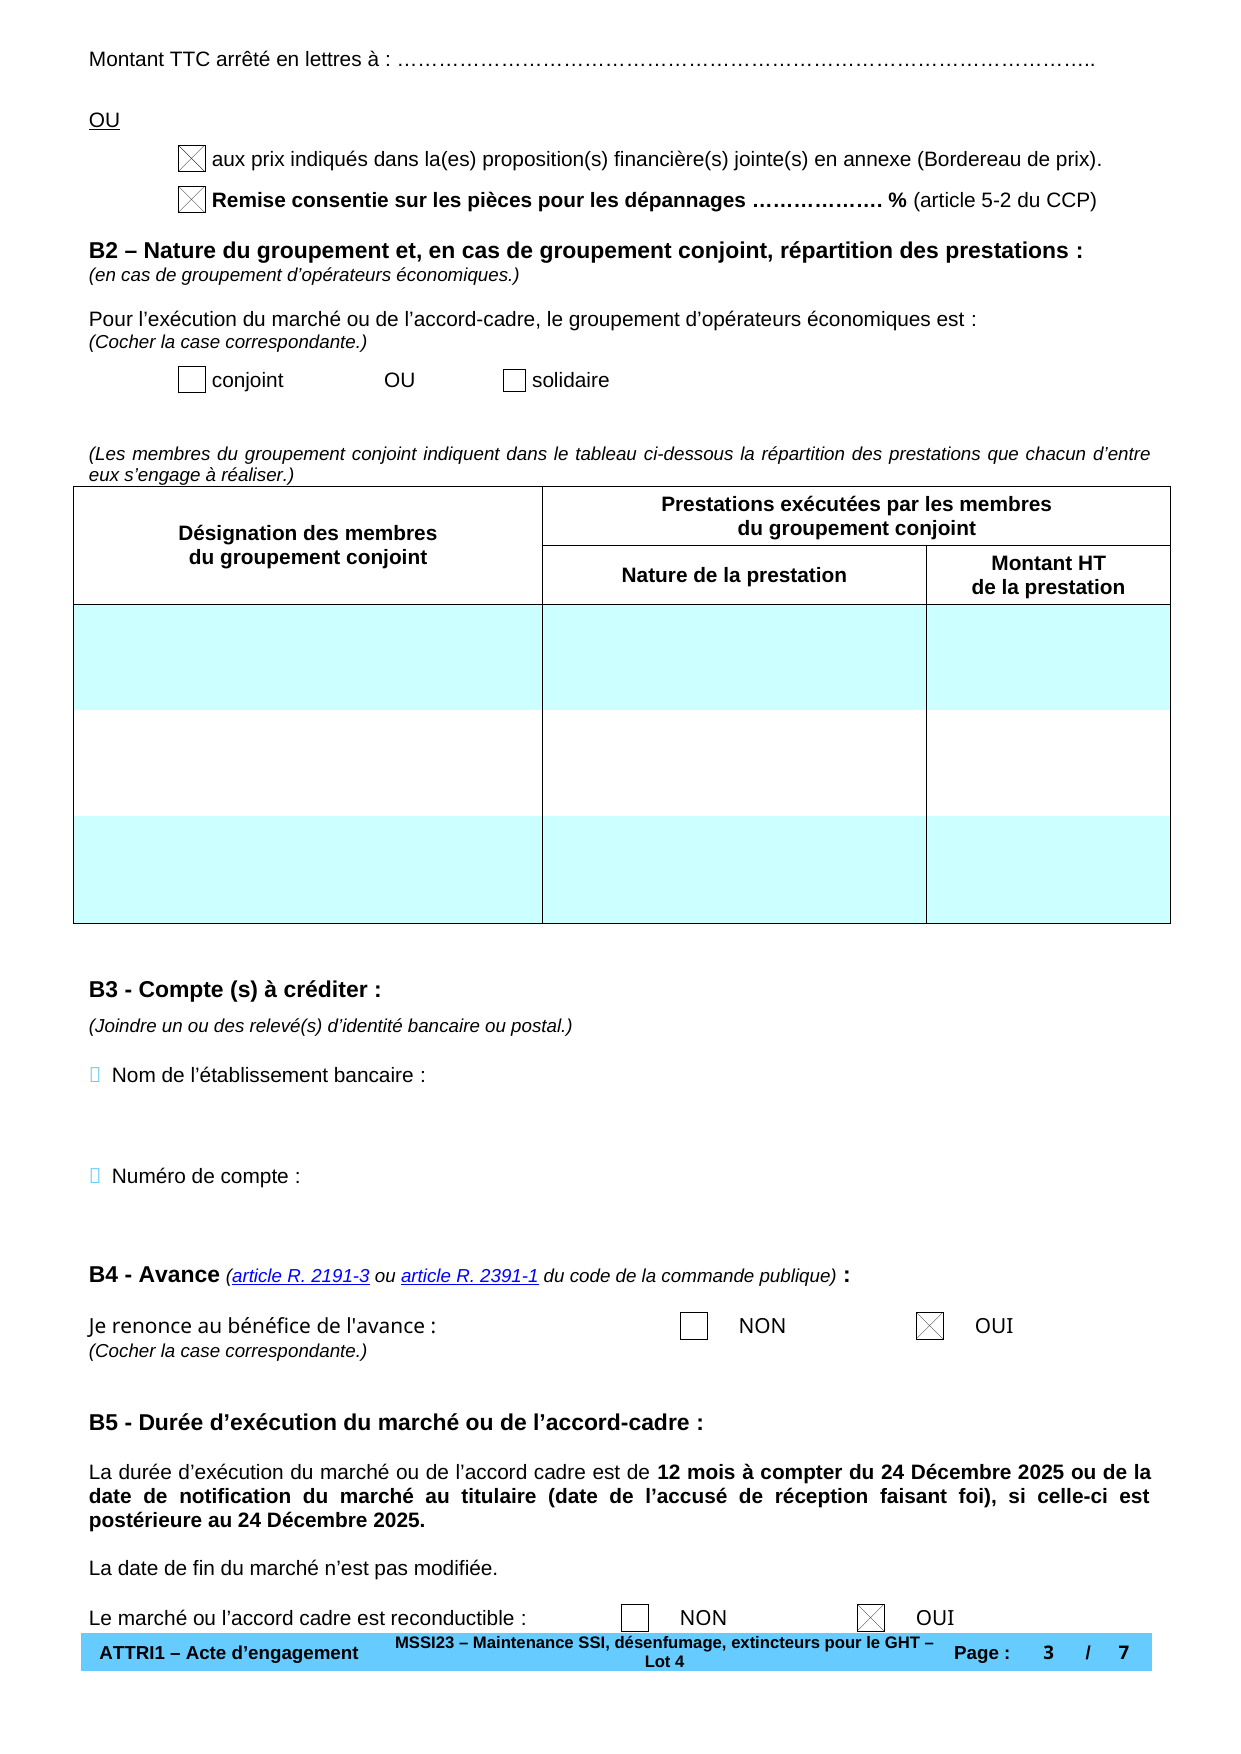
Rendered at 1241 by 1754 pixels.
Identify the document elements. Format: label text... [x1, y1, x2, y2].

text (Cocher la case correspondante.) [89, 1340, 1152, 1361]
table_cell [927, 605, 1170, 710]
table_cell Montant HT de la prestation [927, 546, 1170, 604]
text  Numéro de compte : [89, 1161, 1152, 1189]
text aux prix indiqués dans la(es) proposition(s) financière(s) jointe(s) en annexe (Bordereau de prix). [162, 144, 1152, 173]
text La durée d’exécution du marché ou de l’accord cadre est de 12 mois à compter du 24 Décembre 2025 ou de la date de notification du marché au titulaire (date de l’accusé de réception faisant foi), si celle-ci est postérieure au 24 Décembre 2025. [89, 1460, 1152, 1532]
table_cell [927, 710, 1170, 816]
table_cell [927, 816, 1170, 923]
table_cell Nature de la prestation [543, 546, 926, 604]
text  Nom de l’établissement bancaire : [89, 1061, 1152, 1089]
text Montant TTC arrêté en lettres à : ……………………………………………………………………………………….. [89, 47, 1152, 71]
text Remise consentie sur les pièces pour les dépannages ………………. % (article 5-2 du CCP) [162, 185, 1152, 213]
text (en cas de groupement d’opérateurs économiques.) [89, 264, 1152, 285]
text Je renonce au bénéfice de l'avance : NON OUI [89, 1311, 1152, 1340]
text conjoint OU solidaire [89, 365, 1152, 393]
table_header Désignation des membres du groupement conjoint [74, 487, 542, 604]
text B3 - Compte (s) à créditer : [89, 976, 1152, 1002]
text B2 – Nature du groupement et, en cas de groupement conjoint, répartition des prestations : [89, 237, 1152, 264]
table_cell [543, 710, 926, 816]
table_cell [74, 816, 542, 923]
table_cell [74, 710, 542, 816]
text (Cocher la case correspondante.) [89, 331, 1152, 352]
table_cell [543, 816, 926, 923]
text (Joindre un ou des relevé(s) d’identité bancaire ou postal.) [89, 1015, 1152, 1037]
table_cell [543, 605, 926, 710]
text OU [89, 108, 1152, 132]
text (Les membres du groupement conjoint indiquent dans le tableau ci-dessous la répartition des prestations que chacun d’entre eux s’engage à réaliser.) [89, 442, 1152, 486]
subtitle B5 - Durée d’exécution du marché ou de l’accord-cadre : [89, 1409, 1152, 1436]
text Pour l’exécution du marché ou de l’accord-cadre, le groupement d’opérateurs économiques est : [89, 307, 1152, 331]
table_cell [74, 605, 542, 710]
text Le marché ou l’accord cadre est reconductible : NON OUI [89, 1603, 1152, 1632]
text La date de fin du marché n’est pas modifiée. [89, 1556, 1152, 1579]
table_header Prestations exécutées par les membres du groupement conjoint [543, 487, 1170, 544]
text B4 - Avance (article R. 2191-3 ou article R. 2391-1 du code de la commande publique) : [89, 1261, 1152, 1287]
